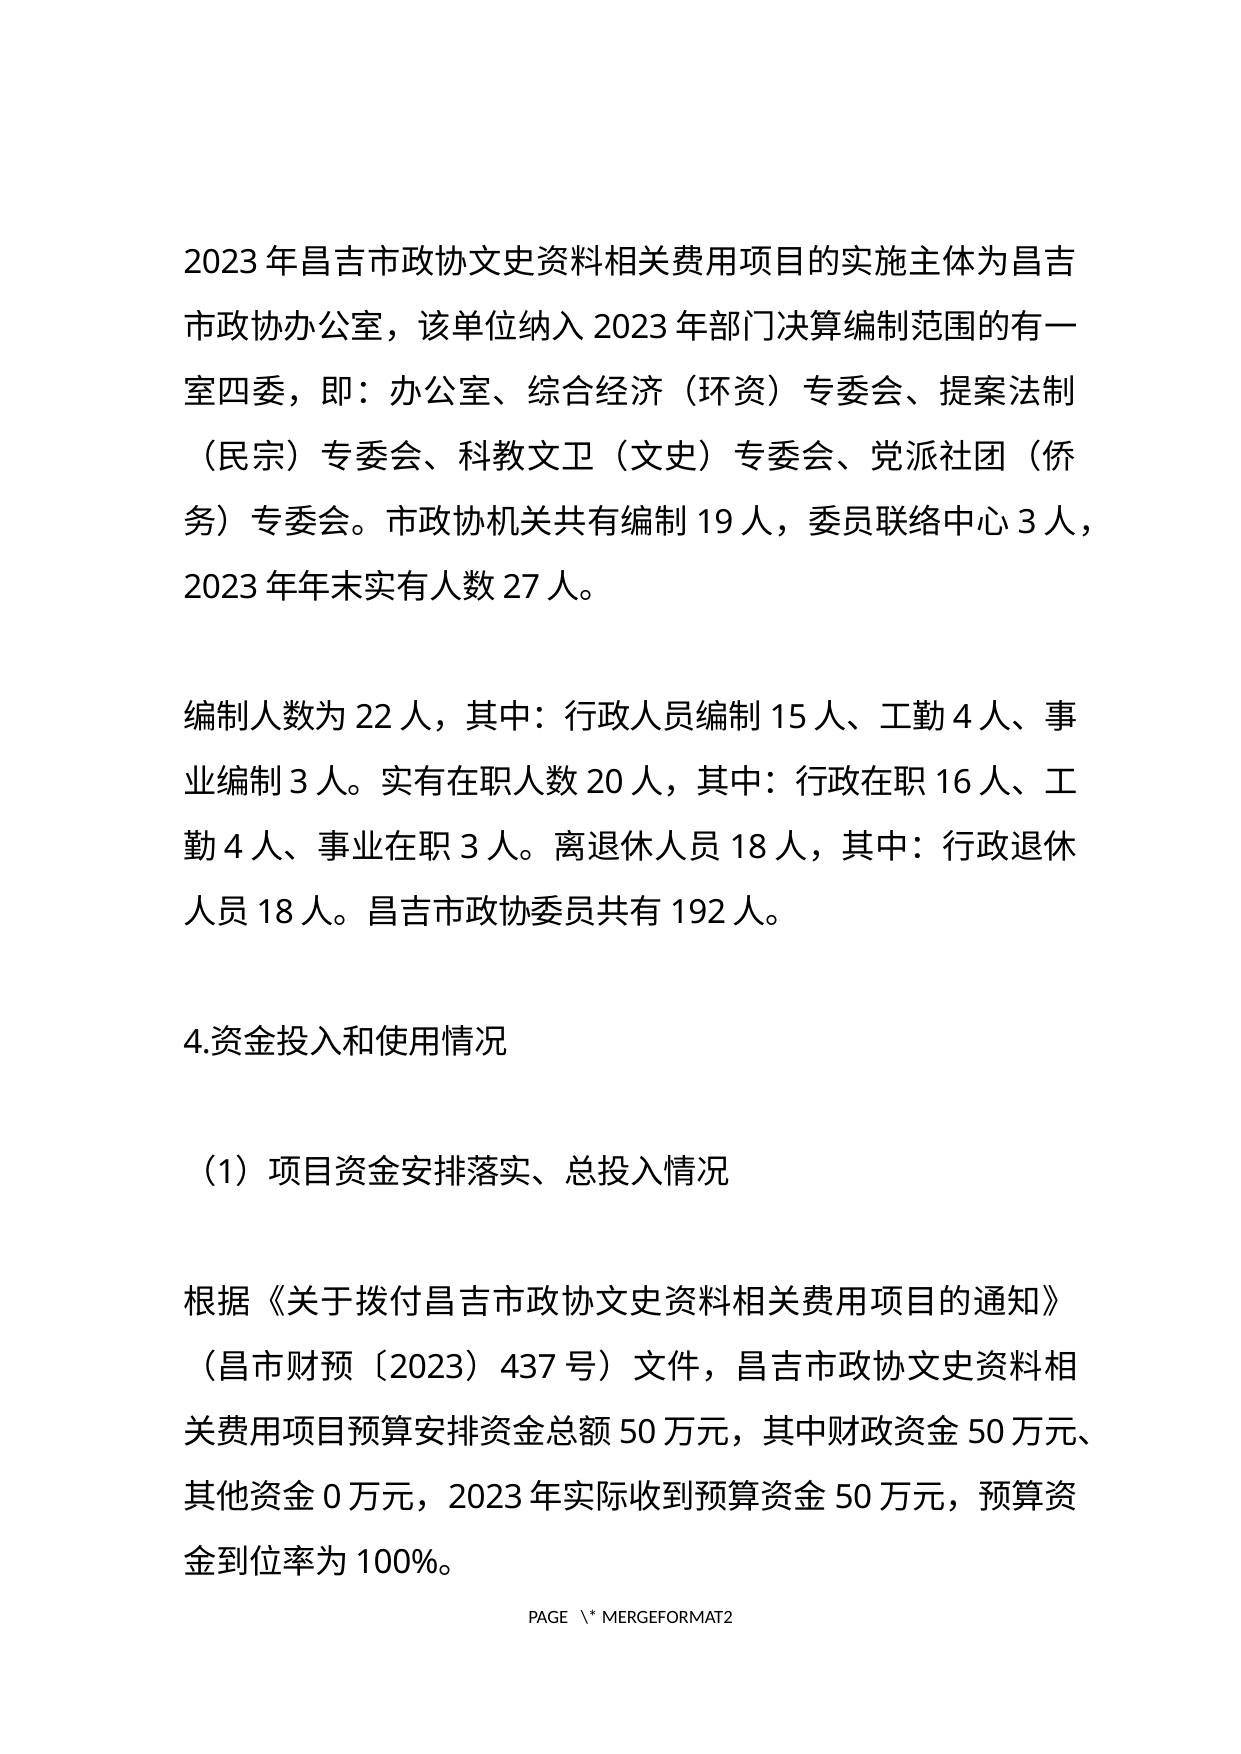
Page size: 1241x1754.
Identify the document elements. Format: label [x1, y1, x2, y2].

text [183, 162, 1078, 1592]
